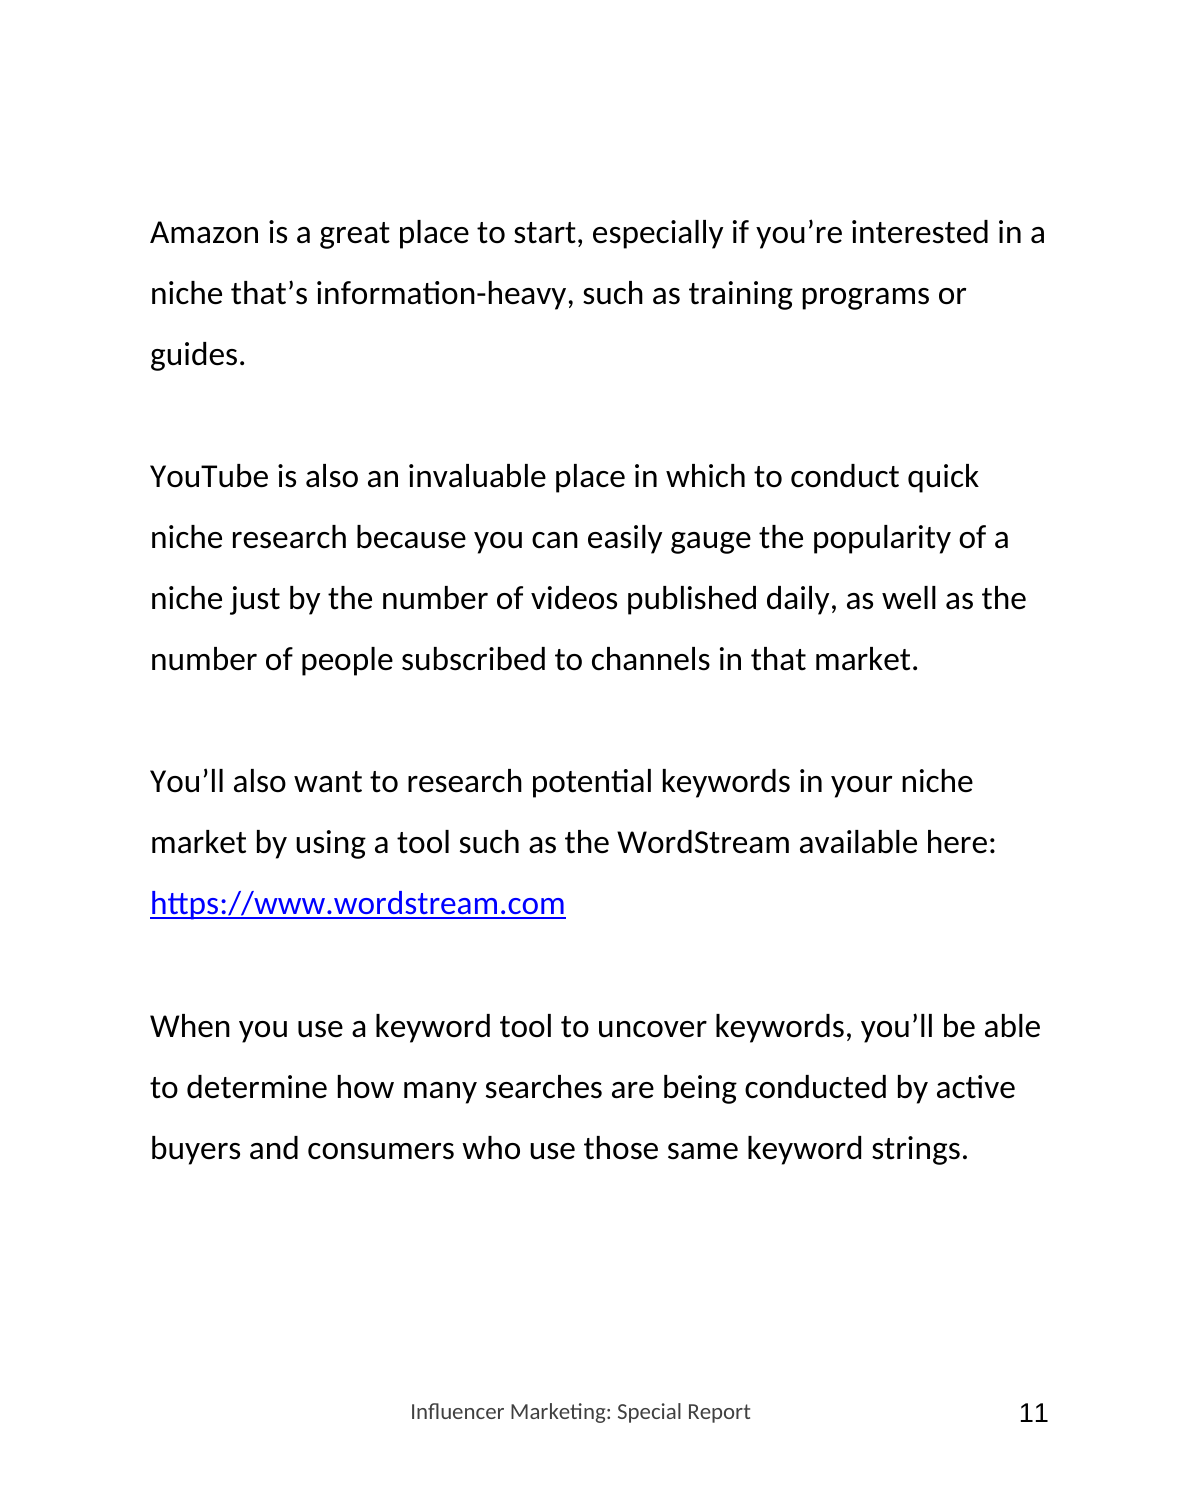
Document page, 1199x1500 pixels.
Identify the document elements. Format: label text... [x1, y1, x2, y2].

text You’ll also want to research potential keywords in your niche market by using a tool such as the WordStream available here: https://www.wordstream.com [150, 760, 1049, 923]
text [150, 150, 1049, 679]
text When you use a keyword tool to uncover keywords, you’ll be able to determine how many searches are being conducted by active buyers and consumers who use those same keyword strings. [150, 1004, 1049, 1167]
